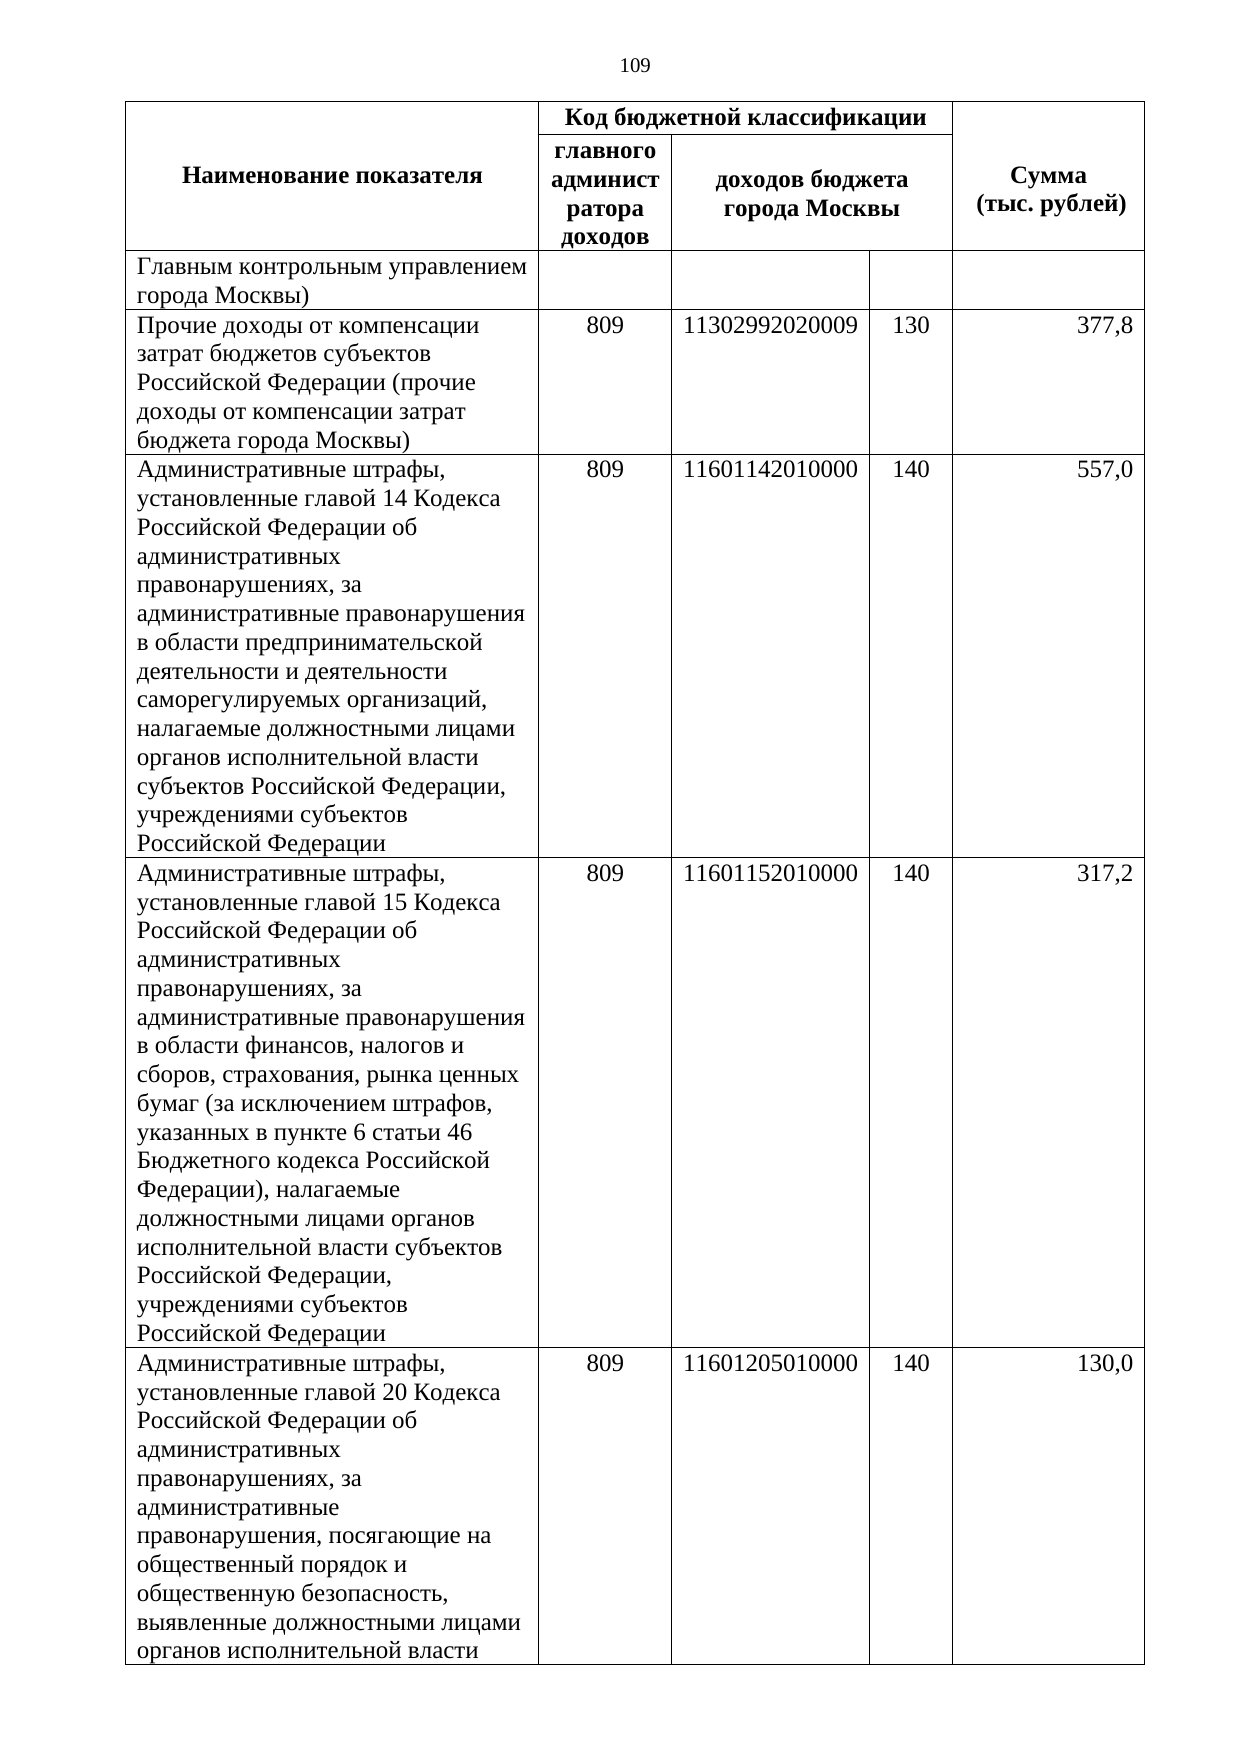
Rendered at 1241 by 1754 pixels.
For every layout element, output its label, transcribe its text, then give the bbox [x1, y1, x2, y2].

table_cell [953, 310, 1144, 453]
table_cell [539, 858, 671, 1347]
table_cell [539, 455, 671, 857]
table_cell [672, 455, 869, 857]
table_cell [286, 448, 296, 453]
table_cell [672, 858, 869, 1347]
table_cell главного администратора доходов [539, 135, 671, 250]
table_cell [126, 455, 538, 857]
table_cell доходов бюджета города Москвы [672, 135, 952, 250]
table_header Наименование показателя [126, 102, 538, 250]
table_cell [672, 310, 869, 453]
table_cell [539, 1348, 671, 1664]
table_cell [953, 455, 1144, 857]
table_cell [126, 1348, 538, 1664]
table_header Код бюджетной классификации [539, 102, 952, 134]
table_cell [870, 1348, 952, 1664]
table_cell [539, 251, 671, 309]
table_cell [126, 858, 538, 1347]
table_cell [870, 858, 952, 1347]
table_header Сумма (тыс. рублей) [953, 102, 1144, 250]
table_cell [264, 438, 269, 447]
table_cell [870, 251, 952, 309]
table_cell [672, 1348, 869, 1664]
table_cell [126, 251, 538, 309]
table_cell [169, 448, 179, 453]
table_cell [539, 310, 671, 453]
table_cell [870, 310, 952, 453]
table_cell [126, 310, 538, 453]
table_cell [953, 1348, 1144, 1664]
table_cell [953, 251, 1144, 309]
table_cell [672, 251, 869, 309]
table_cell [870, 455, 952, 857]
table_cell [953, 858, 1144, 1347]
